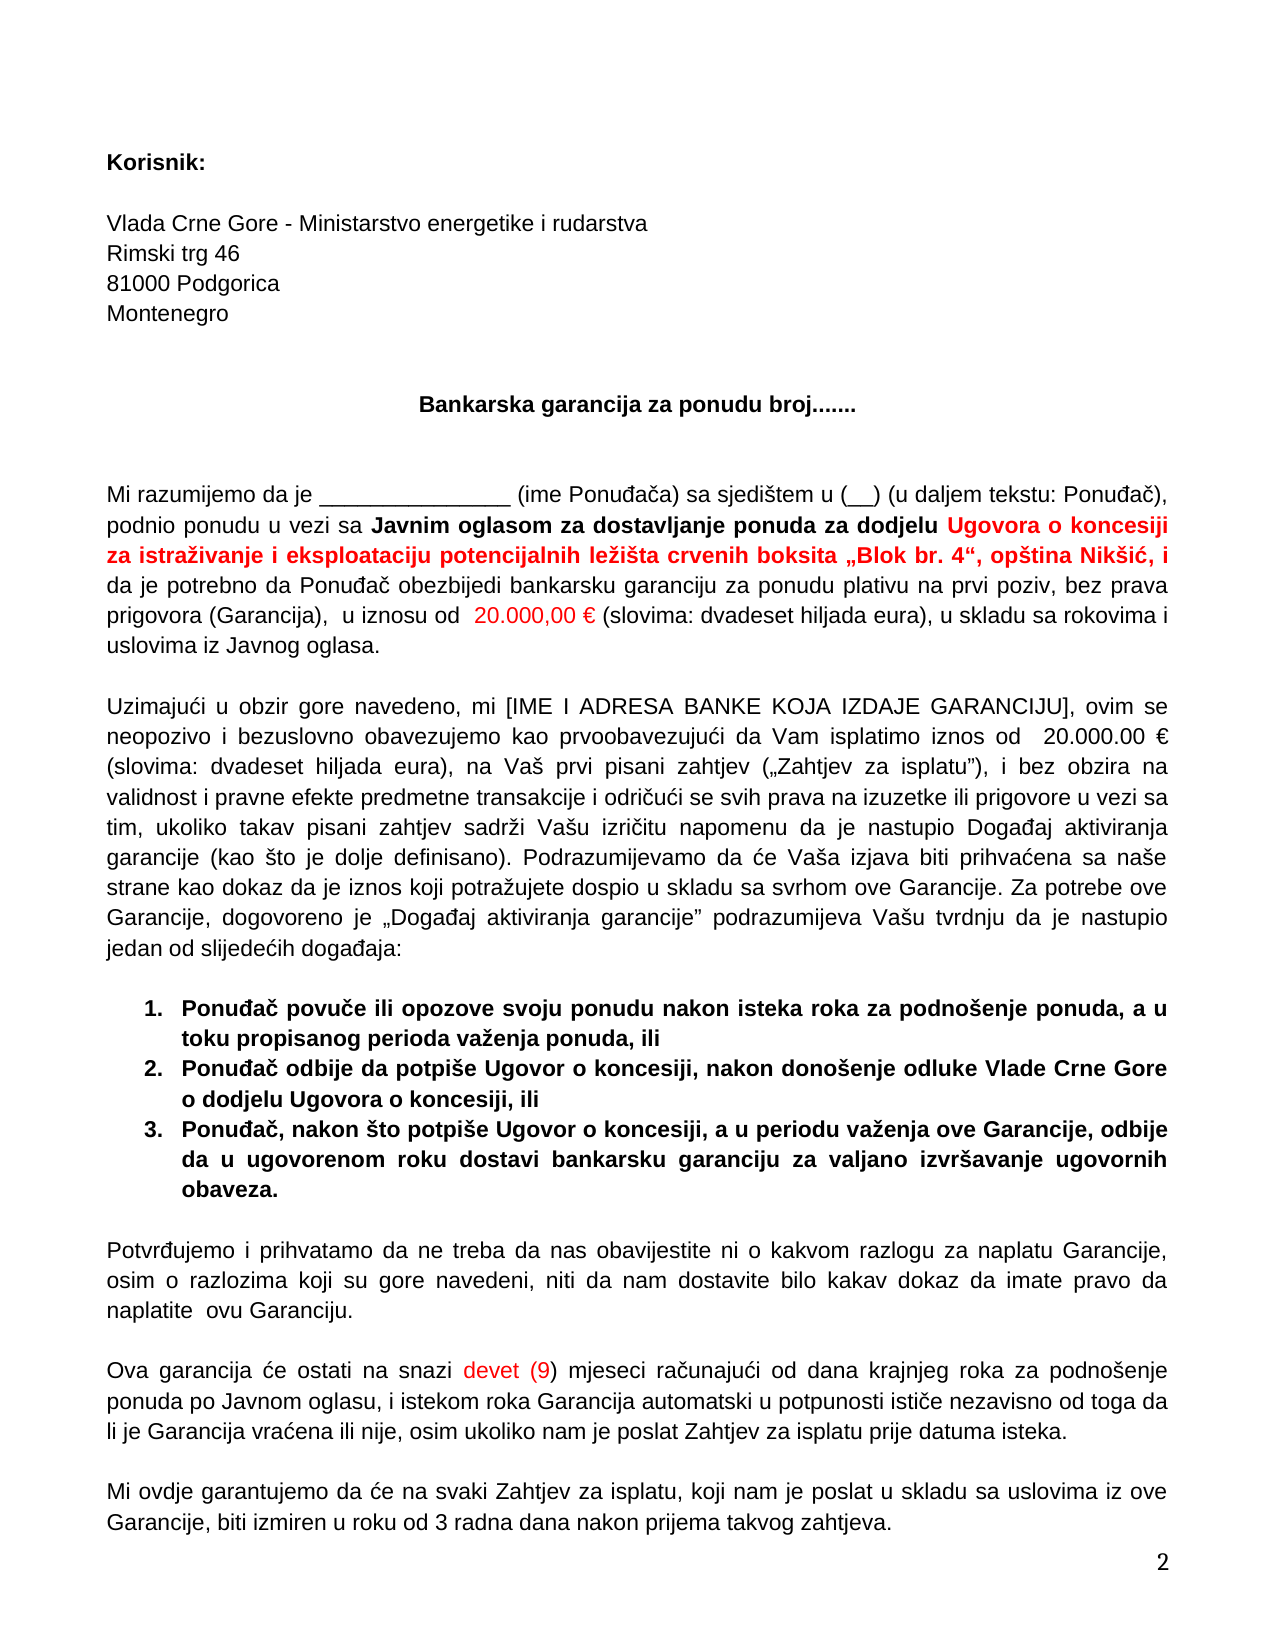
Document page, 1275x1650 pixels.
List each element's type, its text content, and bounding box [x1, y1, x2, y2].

list Ponuđač odbije da potpiše Ugovor o koncesiji, nakon donošenje odluke Vlade Crne Gore o dodjelu Ugovora o koncesiji, ili [144, 1055, 1169, 1112]
list Ponuđač, nakon što potpiše Ugovor o koncesiji, a u periodu važenja ove Garancije, odbije da u ugovorenom roku dostavi bankarsku garanciju za valjano izvršavanje ugovornih obaveza. [144, 1116, 1169, 1202]
text Mi razumijemo da je _______________ (ime Ponuđača) sa sjedištem u (__) (u daljem tekstu: Ponuđač), podnio ponudu u vezi sa Javnim oglasom za dostavljanje ponuda za dodjelu Ugovora o koncesiji za istraživanje i eksploataciju potencijalnih ležišta crvenih boksita „Blok br. 4“, opština Nikšić, i da je potrebno da Ponuđač obezbijedi bankarsku garanciju za ponudu plativu na prvi poziv, bez prava prigovora (Garancija), u iznosu od 20.000,00 € (slovima: dvadeset hiljada eura), u skladu sa rokovima i uslovima iz Javnog oglasa. [106, 481, 1169, 659]
text Bankarska garancija za ponudu broj....... [106, 391, 1169, 417]
text Korisnik: [106, 149, 1169, 175]
text 81000 Podgorica [106, 270, 1169, 296]
list Ponuđač povuče ili opozove svoju ponudu nakon isteka roka za podnošenje ponuda, a u toku propisanog perioda važenja ponuda, ili [144, 995, 1169, 1051]
text Uzimajući u obzir gore navedeno, mi [IME I ADRESA BANKE KOJA IZDAJE GARANCIJU], ovim se neopozivo i bezuslovno obavezujemo kao prvoobavezujući da Vam isplatimo iznos od 20.000.00 € (slovima: dvadeset hiljada eura), na Vaš prvi pisani zahtjev („Zahtjev za isplatu”), i bez obzira na validnost i pravne efekte predmetne transakcije i odričući se svih prava na izuzetke ili prigovore u vezi sa tim, ukoliko takav pisani zahtjev sadrži Vašu izričitu napomenu da je nastupio Događaj aktiviranja garancije (kao što je dolje definisano). Podrazumijevamo da će Vaša izjava biti prihvaćena sa naše strane kao dokaz da je iznos koji potražujete dospio u skladu sa svrhom ove Garancije. Za potrebe ove Garancije, dogovoreno je „Događaj aktiviranja garancije” podrazumijeva Vašu tvrdnju da je nastupio jedan od slijedećih događaja: [106, 693, 1169, 961]
text Mi ovdje garantujemo da će na svaki Zahtjev za isplatu, koji nam je poslat u skladu sa uslovima iz ove Garancije, biti izmiren u roku od 3 radna dana nakon prijema takvog zahtjeva. [106, 1478, 1169, 1535]
text Potvrđujemo i prihvatamo da ne treba da nas obavijestite ni o kakvom razlogu za naplatu Garancije, osim o razlozima koji su gore navedeni, niti da nam dostavite bilo kakav dokaz da imate pravo da naplatite ovu Garanciju. [106, 1237, 1169, 1323]
text Montenegro [106, 300, 1169, 326]
text Rimski trg 46 [106, 240, 1169, 266]
text Vlada Crne Gore - Ministarstvo energetike i rudarstva [106, 209, 1169, 236]
text Ova garancija će ostati na snazi devet (9) mjeseci računajući od dana krajnjeg roka za podnošenje ponuda po Javnom oglasu, i istekom roka Garancija automatski u potpunosti ističe nezavisno od toga da li je Garancija vraćena ili nije, osim ukoliko nam je poslat Zahtjev za isplatu prije datuma isteka. [106, 1357, 1169, 1444]
